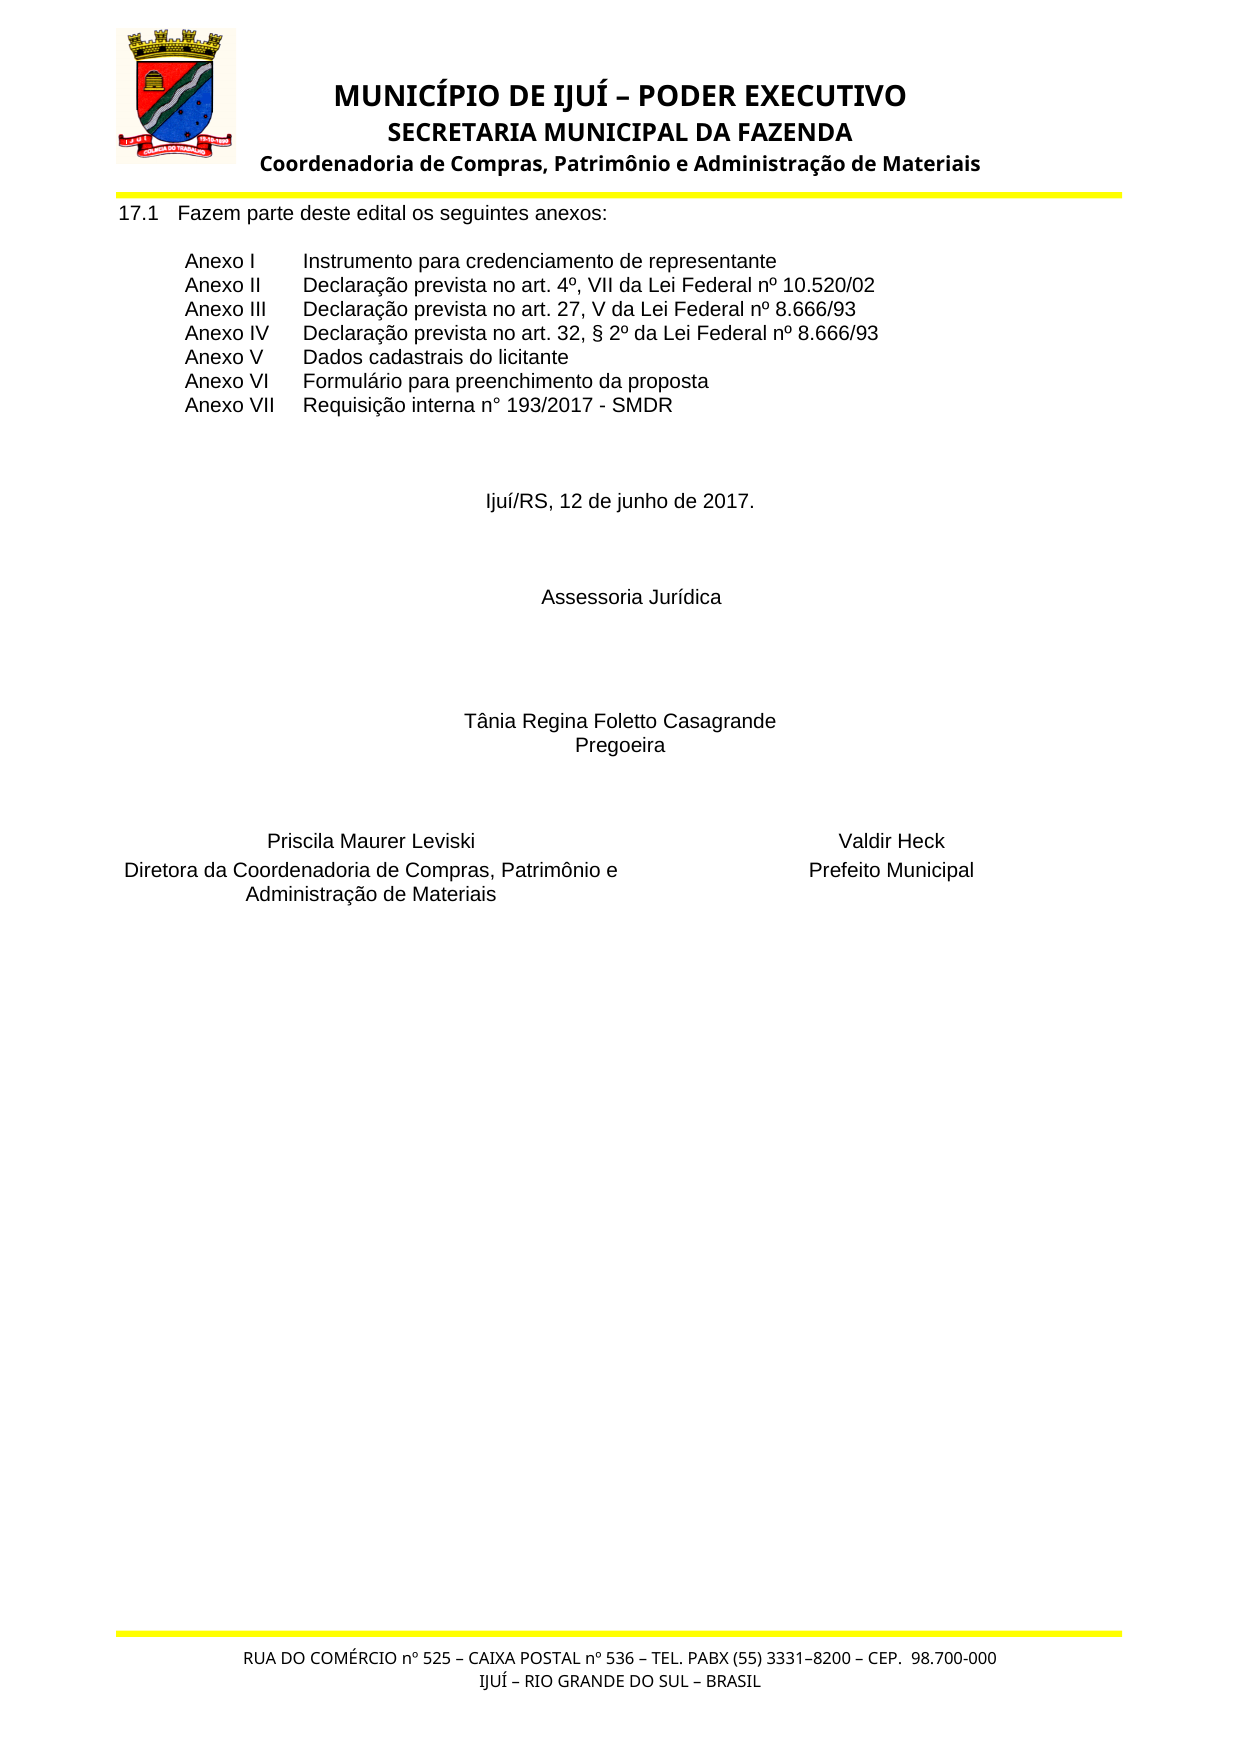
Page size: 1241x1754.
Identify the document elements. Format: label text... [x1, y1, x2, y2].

table_cell Requisição interna n° 193/2017 - SMDR [295, 393, 1138, 417]
table_cell Declaração prevista no art. 27, V da Lei Federal nº 8.666/93 [295, 297, 1138, 321]
table_header Priscila Maurer Leviski [111, 829, 631, 858]
table_cell Anexo II [177, 273, 295, 297]
table_header Assessoria Jurídica [111, 585, 1152, 613]
table_header Anexo I [177, 249, 295, 273]
table_cell Declaração prevista no art. 32, § 2º da Lei Federal nº 8.666/93 Dados cadastrais do licitante [295, 321, 1138, 369]
text Ijuí/RS, 12 de junho de 2017. [118, 489, 1122, 513]
picture [116, 28, 237, 164]
text Pregoeira [118, 733, 1122, 757]
text Tânia Regina Foletto Casagrande [118, 709, 1122, 733]
table_cell Anexo III [177, 297, 295, 321]
table_cell Diretora da Coordenadoria de Compras, Patrimônio e Administração de Materiais [111, 858, 631, 906]
table_cell Anexo VI [177, 369, 295, 393]
table_cell Anexo IV Anexo V [177, 321, 295, 369]
table_header Valdir Heck [631, 829, 1152, 858]
table_cell Anexo VII [177, 393, 295, 417]
table_cell Prefeito Municipal [631, 858, 1152, 906]
table_cell Formulário para preenchimento da proposta [295, 369, 1138, 393]
table_header Instrumento para credenciamento de representante [295, 249, 1138, 273]
list Fazem parte deste edital os seguintes anexos: [118, 201, 1122, 225]
table_cell Declaração prevista no art. 4º, VII da Lei Federal nº 10.520/02 [295, 273, 1138, 297]
